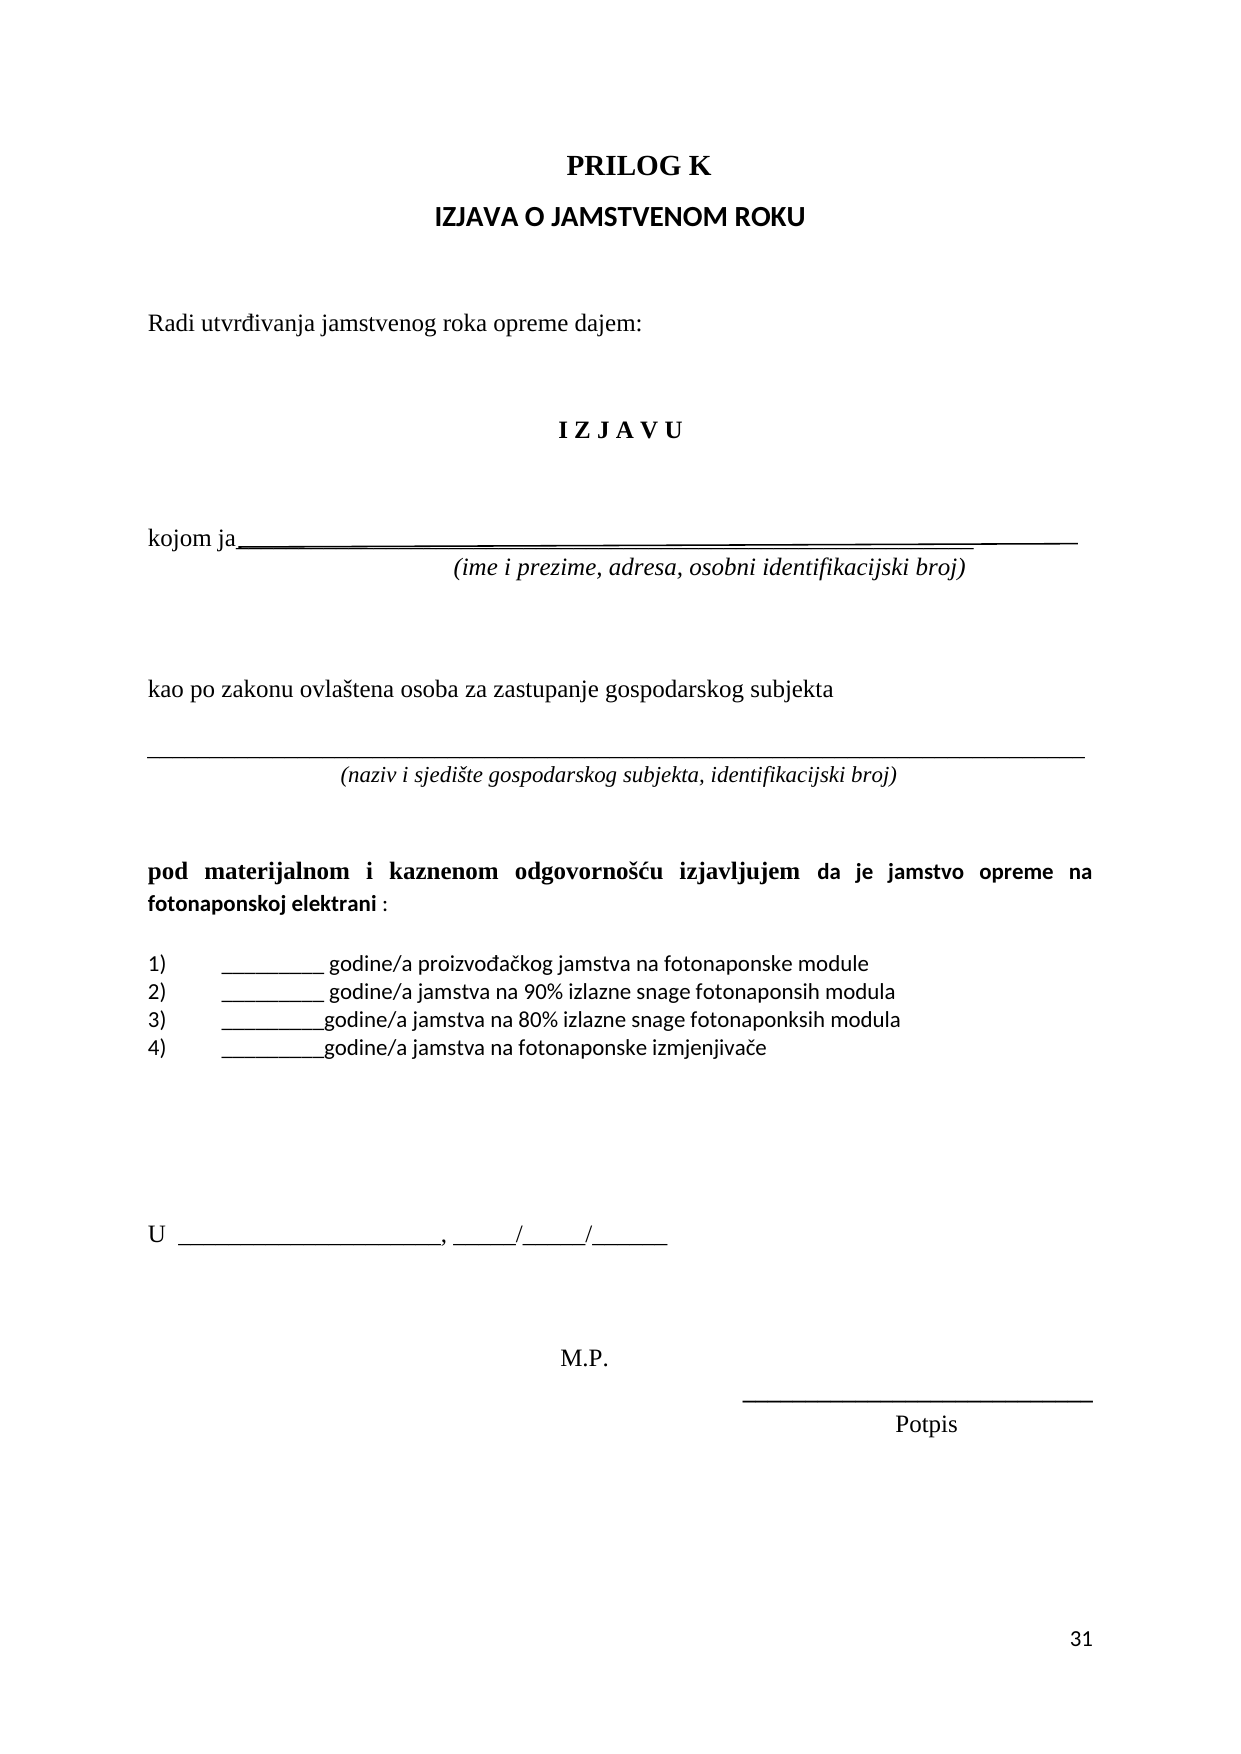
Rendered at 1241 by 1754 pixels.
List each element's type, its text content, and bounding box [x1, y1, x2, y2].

text 1) _________ godine/a proizvođačkog jamstva na fotonaponske module [148, 949, 1093, 977]
text 4) _________godine/a jamstva na fotonaponske izmjenjivače [148, 1033, 1093, 1061]
text pod materijalnom i kaznenom odgovornošću izjavljujem da je jamstvo opreme na fotonaponskoj elektrani : [148, 856, 1093, 917]
text M.P. [148, 1343, 1093, 1372]
text kao po zakonu ovlaštena osoba za zastupanje gospodarskog subjekta [148, 674, 1092, 702]
text (ime i prezime, adresa, osobni identifikacijski broj) [148, 552, 1093, 581]
text Radi utvrđivanja jamstvenog roka opreme dajem: [148, 308, 1093, 336]
text 3) _________godine/a jamstva na 80% izlazne snage fotonaponksih modula [148, 1005, 1093, 1033]
subtitle PRILOG K [185, 148, 1093, 181]
text U _____________________, _____/_____/______ [148, 1219, 1093, 1248]
text ___________________________________________________________________________ [147, 732, 1092, 761]
text Potpis [148, 1409, 1093, 1438]
text 2) _________ godine/a jamstva na 90% izlazne snage fotonaponsih modula [148, 977, 1093, 1005]
text I Z J A V U [148, 415, 1093, 444]
text (naziv i sjedište gospodarskog subjekta, identifikacijski broj) [148, 761, 1092, 787]
text kojom ja___________________________________________________________ [148, 523, 1093, 552]
text IZJAVA O JAMSTVENOM ROKU [148, 198, 1093, 233]
text ____________________________ [148, 1376, 1093, 1405]
